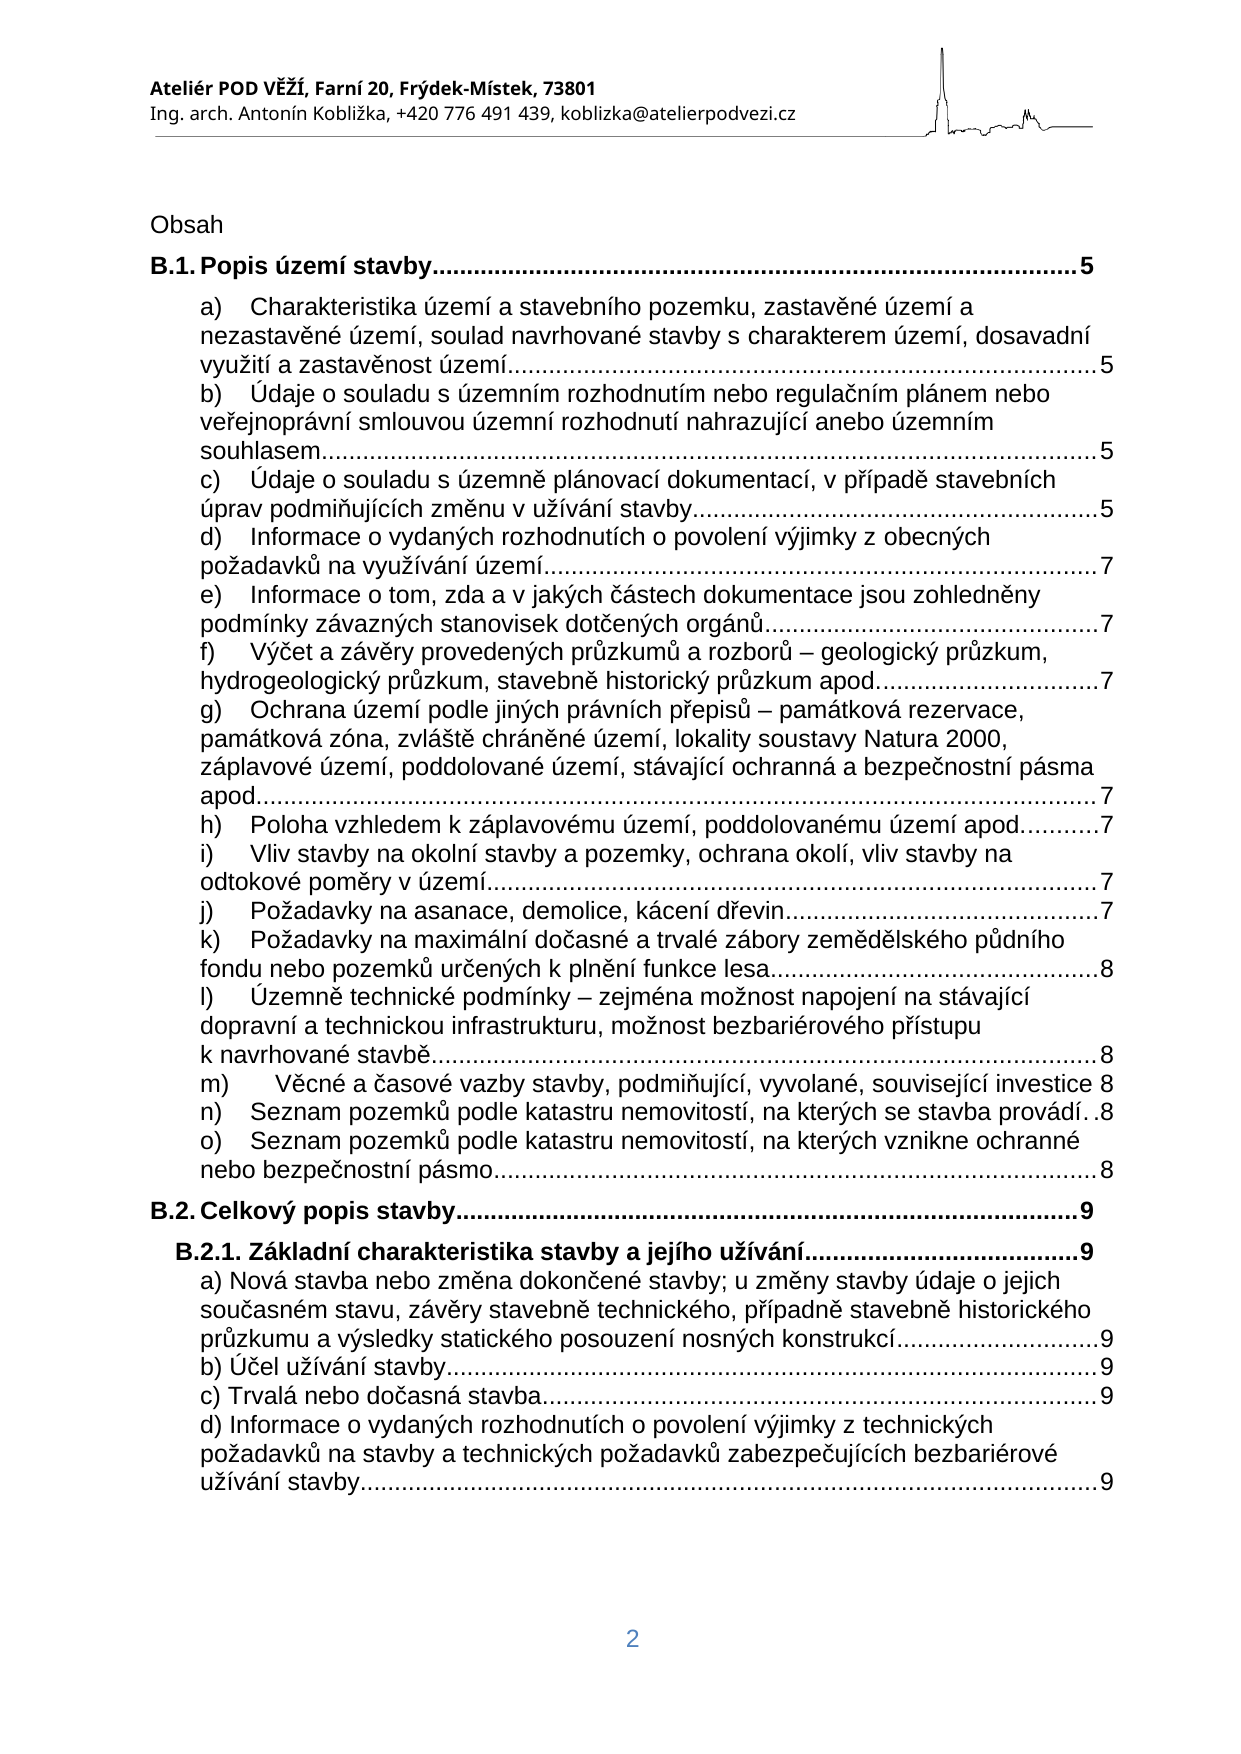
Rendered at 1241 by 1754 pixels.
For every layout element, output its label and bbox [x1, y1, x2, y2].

picture [150, 40, 1095, 144]
